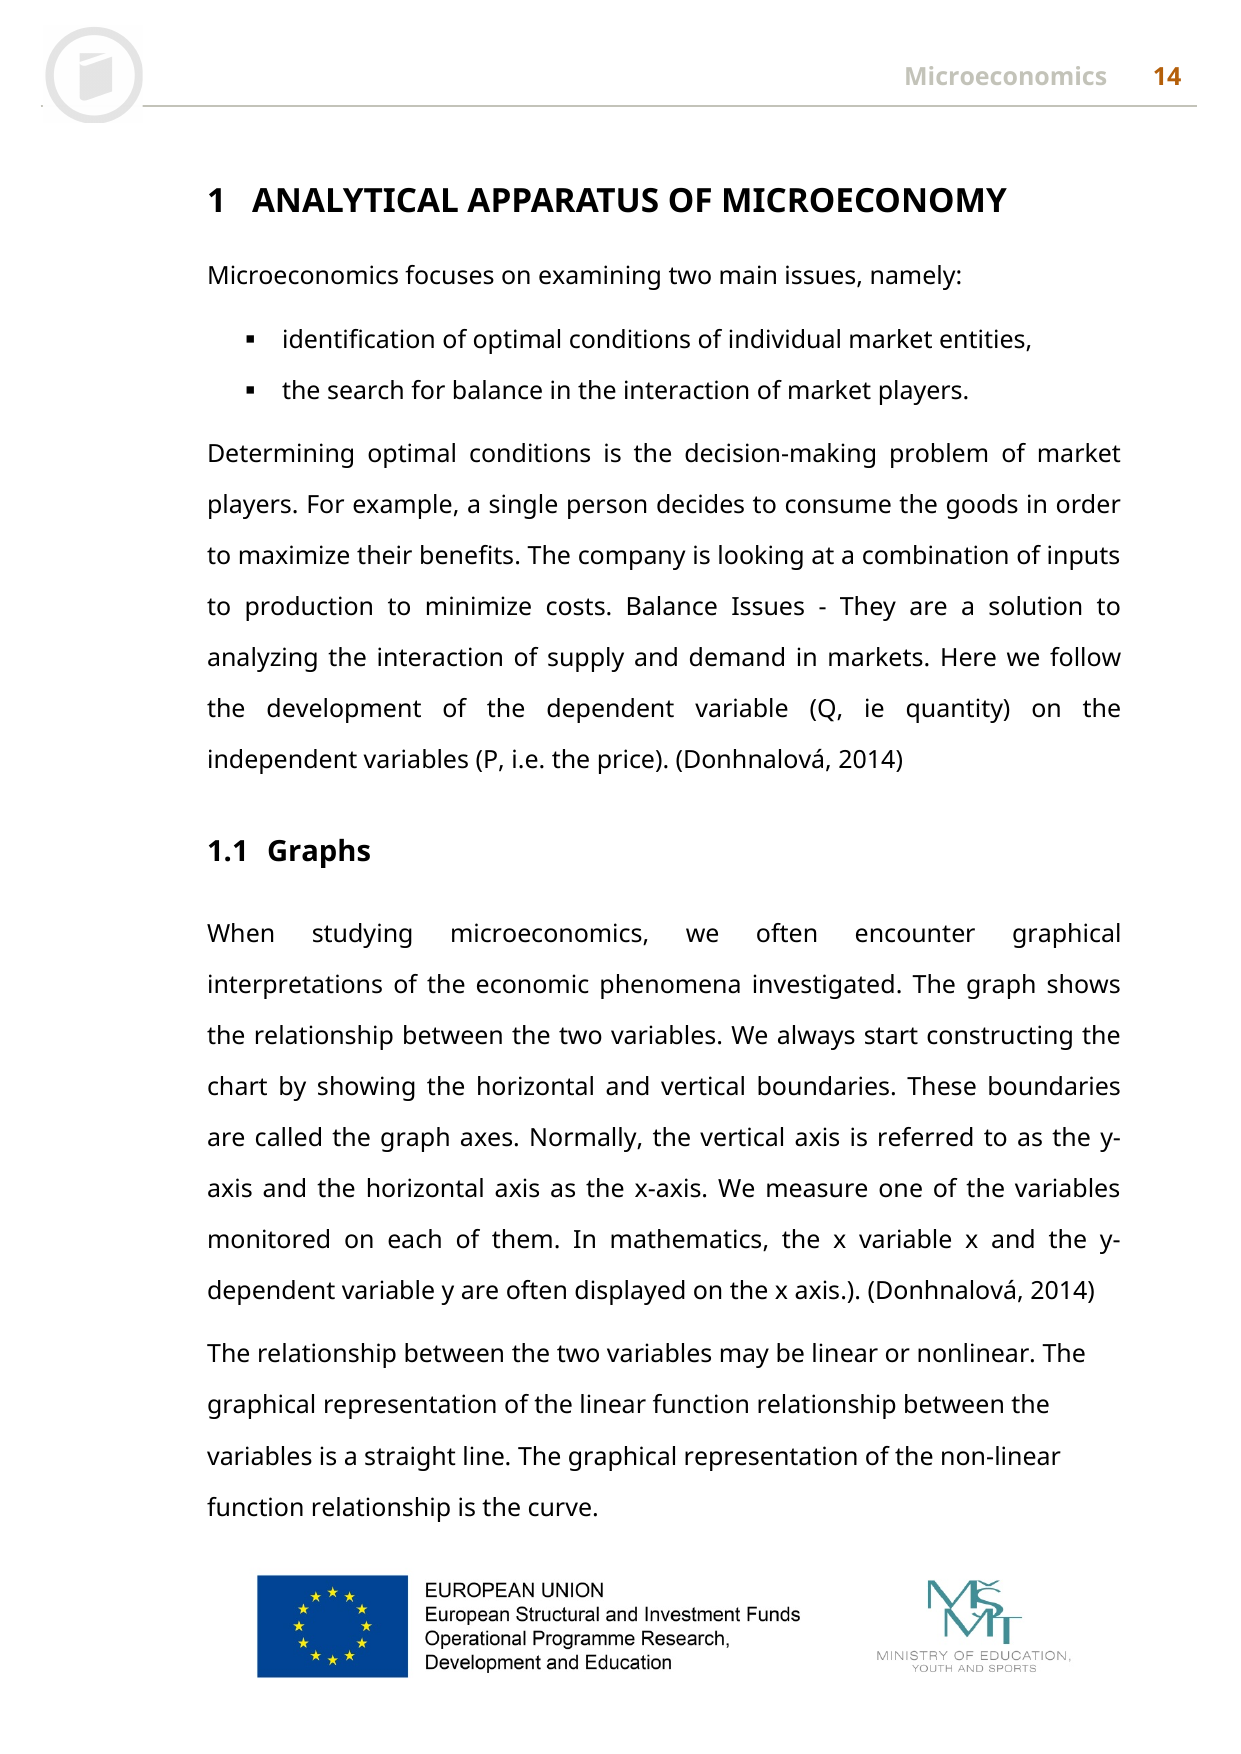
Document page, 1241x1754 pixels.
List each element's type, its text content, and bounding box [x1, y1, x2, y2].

text When studying microeconomics, we often encounter graphical interpretations of the economic phenomena investigated. The graph shows the relationship between the two variables. We always start constructing the chart by showing the horizontal and vertical boundaries. These boundaries are called the graph axes. Normally, the vertical axis is referred to as the y-axis and the horizontal axis as the x-axis. We measure one of the variables monitored on each of them. In mathematics, the x variable x and the y-dependent variable y are often displayed on the x axis.). (Donhnalová, 2014) [207, 915, 1122, 1307]
list the search for balance in the interaction of market players. [244, 372, 1122, 406]
picture [206, 1524, 1121, 1728]
text The relationship between the two variables may be linear or nonlinear. The graphical representation of the linear function relationship between the variables is a straight line. The graphical representation of the non-linear function relationship is the curve. [207, 1336, 1122, 1523]
list identification of optimal conditions of individual market entities, [244, 321, 1122, 355]
text Microeconomics focuses on examining two main issues, namely: [207, 258, 1122, 292]
subtitle ANALYTICAL APPARATUS OF MICROECONOMY [207, 177, 1122, 223]
subtitle Graphs [207, 831, 1122, 870]
text Determining optimal conditions is the decision-making problem of market players. For example, a single person decides to consume the goods in order to maximize their benefits. The company is looking at a combination of inputs to production to minimize costs. Balance Issues - They are a solution to analyzing the interaction of supply and demand in markets. Here we follow the development of the dependent variable (Q, ie quantity) on the independent variables (P, i.e. the price). (Donhnalová, 2014) [207, 436, 1122, 776]
